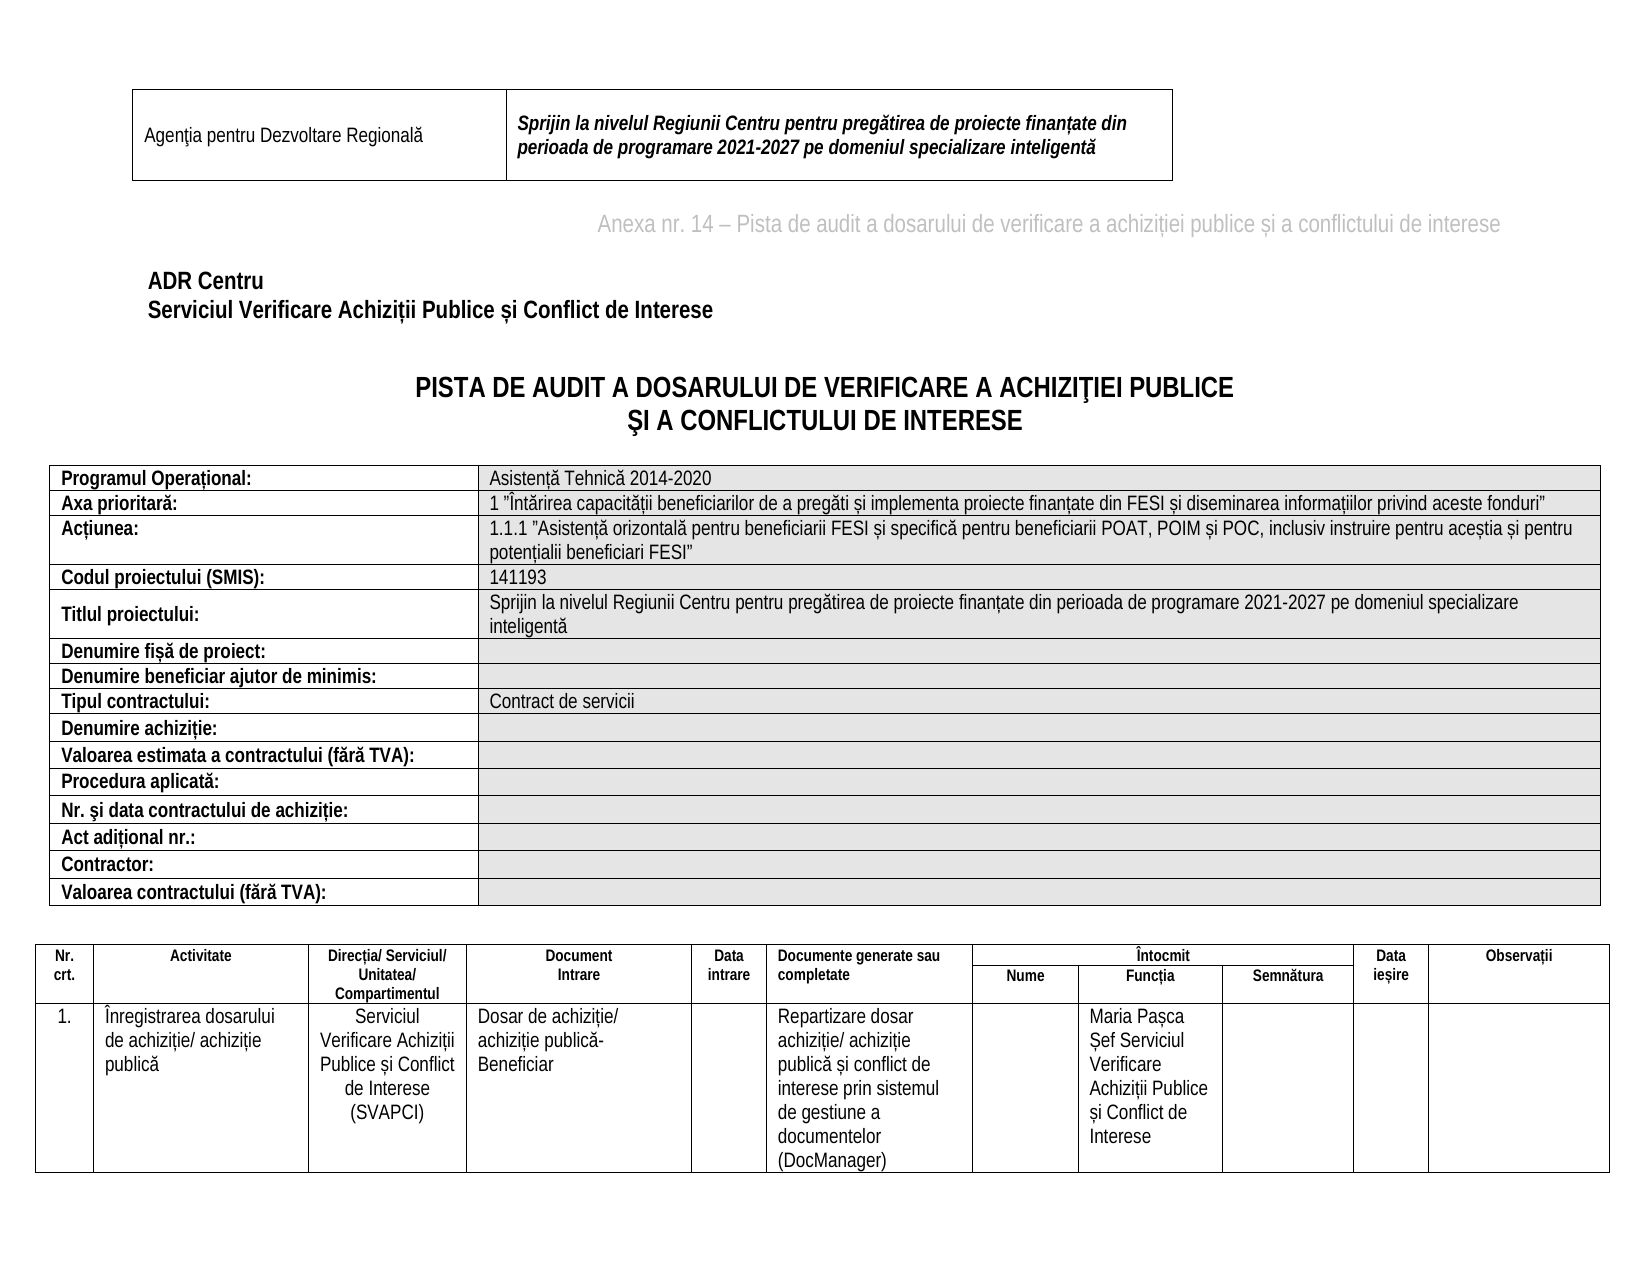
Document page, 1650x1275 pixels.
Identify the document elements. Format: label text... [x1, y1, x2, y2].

table_cell [692, 1004, 766, 1172]
table_cell [479, 714, 1600, 741]
table_cell Funcția [1079, 966, 1222, 1003]
table_cell Dosar de achiziție/ achiziție publică- Beneficiar [467, 1004, 691, 1172]
table_cell Denumire beneficiar ajutor de minimis: [50, 664, 478, 688]
table_cell Valoarea estimata a contractului (fără TVA): [50, 742, 478, 768]
table_cell [479, 824, 1600, 850]
table_cell Contract de servicii [479, 689, 1600, 713]
table_header Nr. crt. [36, 945, 93, 1003]
table_cell Codul proiectului (SMIS): [50, 565, 478, 589]
table_cell [479, 664, 1600, 688]
table_cell [479, 769, 1600, 795]
table_cell [479, 879, 1600, 905]
table_header Programul Operațional: [50, 466, 478, 490]
table_cell [1354, 1004, 1428, 1172]
table_cell Serviciul Verificare Achiziții Publice și Conflict de Interese (SVAPCI) [309, 1004, 466, 1172]
subtitle ŞI A CONFLICTULUI DE INTERESE [148, 403, 1502, 437]
table_cell Titlul proiectului: [50, 590, 478, 638]
table_header Întocmit [973, 945, 1353, 964]
table_cell Repartizare dosar achiziție/ achiziție publică și conflict de interese prin sistemul de gestiune a documentelor (DocManager) [767, 1004, 972, 1172]
table_cell [479, 639, 1600, 663]
table_cell [973, 1004, 1078, 1172]
table_header Data intrare [692, 945, 766, 1003]
table_header Asistență Tehnică 2014-2020 [479, 466, 1600, 490]
table_cell Denumire achiziție: [50, 714, 478, 741]
table_cell [479, 796, 1600, 823]
text Anexa nr. 14 – Pista de audit a dosarului de verificare a achiziției publice și a conflictului de interese [148, 209, 1502, 238]
table_cell Nume [973, 966, 1078, 1003]
table_header Direcția/ Serviciul/ Unitatea/ Compartimentul [309, 945, 466, 1003]
table_header Activitate [94, 945, 308, 1003]
text Serviciul Verificare Achiziții Publice și Conflict de Interese [148, 295, 1502, 324]
table_cell Contractor: [50, 851, 478, 878]
table_cell Sprijin la nivelul Regiunii Centru pentru pregătirea de proiecte finanțate din perioada de programare 2021-2027 pe domeniul specializare inteligentă [479, 590, 1600, 638]
table_cell [479, 851, 1600, 878]
table_header Sprijin la nivelul Regiunii Centru pentru pregătirea de proiecte finanțate din perioada de programare 2021-2027 pe domeniul specializare inteligentă [507, 90, 1172, 179]
table_cell [1223, 1004, 1353, 1172]
table_cell Procedura aplicată: [50, 769, 478, 795]
table_cell 1. [36, 1004, 93, 1172]
table_cell Nr. şi data contractului de achiziție: [50, 796, 478, 823]
table_cell Tipul contractului: [50, 689, 478, 713]
table_header Document Intrare [467, 945, 691, 1003]
table_header Observații [1429, 945, 1609, 1003]
table_header Agenţia pentru Dezvoltare Regională [133, 90, 506, 179]
table_cell Axa prioritară: [50, 491, 478, 515]
table_cell Valoarea contractului (fără TVA): [50, 879, 478, 905]
table_cell Semnătura [1223, 966, 1353, 1003]
table_cell Înregistrarea dosarului de achiziție/ achiziție publică [94, 1004, 308, 1172]
text ADR Centru [148, 267, 1502, 295]
table_header Documente generate sau completate [767, 945, 972, 1003]
table_cell 141193 [479, 565, 1600, 589]
table_cell 1 ”Întărirea capacității beneficiarilor de a pregăti și implementa proiecte finanțate din FESI și diseminarea informațiilor privind aceste fonduri” [479, 491, 1600, 515]
table_cell Act adițional nr.: [50, 824, 478, 850]
table_cell 1.1.1 ”Asistență orizontală pentru beneficiarii FESI și specifică pentru beneficiarii POAT, POIM și POC, inclusiv instruire pentru aceștia și pentru potențialii beneficiari FESI” [479, 516, 1600, 564]
table_cell Acțiunea: [50, 516, 478, 564]
table_cell [479, 742, 1600, 768]
table_header Data ieșire [1354, 945, 1428, 1003]
subtitle PISTA DE AUDIT A DOSARULUI DE VERIFICARE A ACHIZIŢIEI PUBLICE [148, 370, 1502, 403]
table_cell [1429, 1004, 1609, 1172]
table_cell Maria Pașca Șef Serviciul Verificare Achiziții Publice și Conflict de Interese [1079, 1004, 1222, 1172]
table_cell Denumire fișă de proiect: [50, 639, 478, 663]
